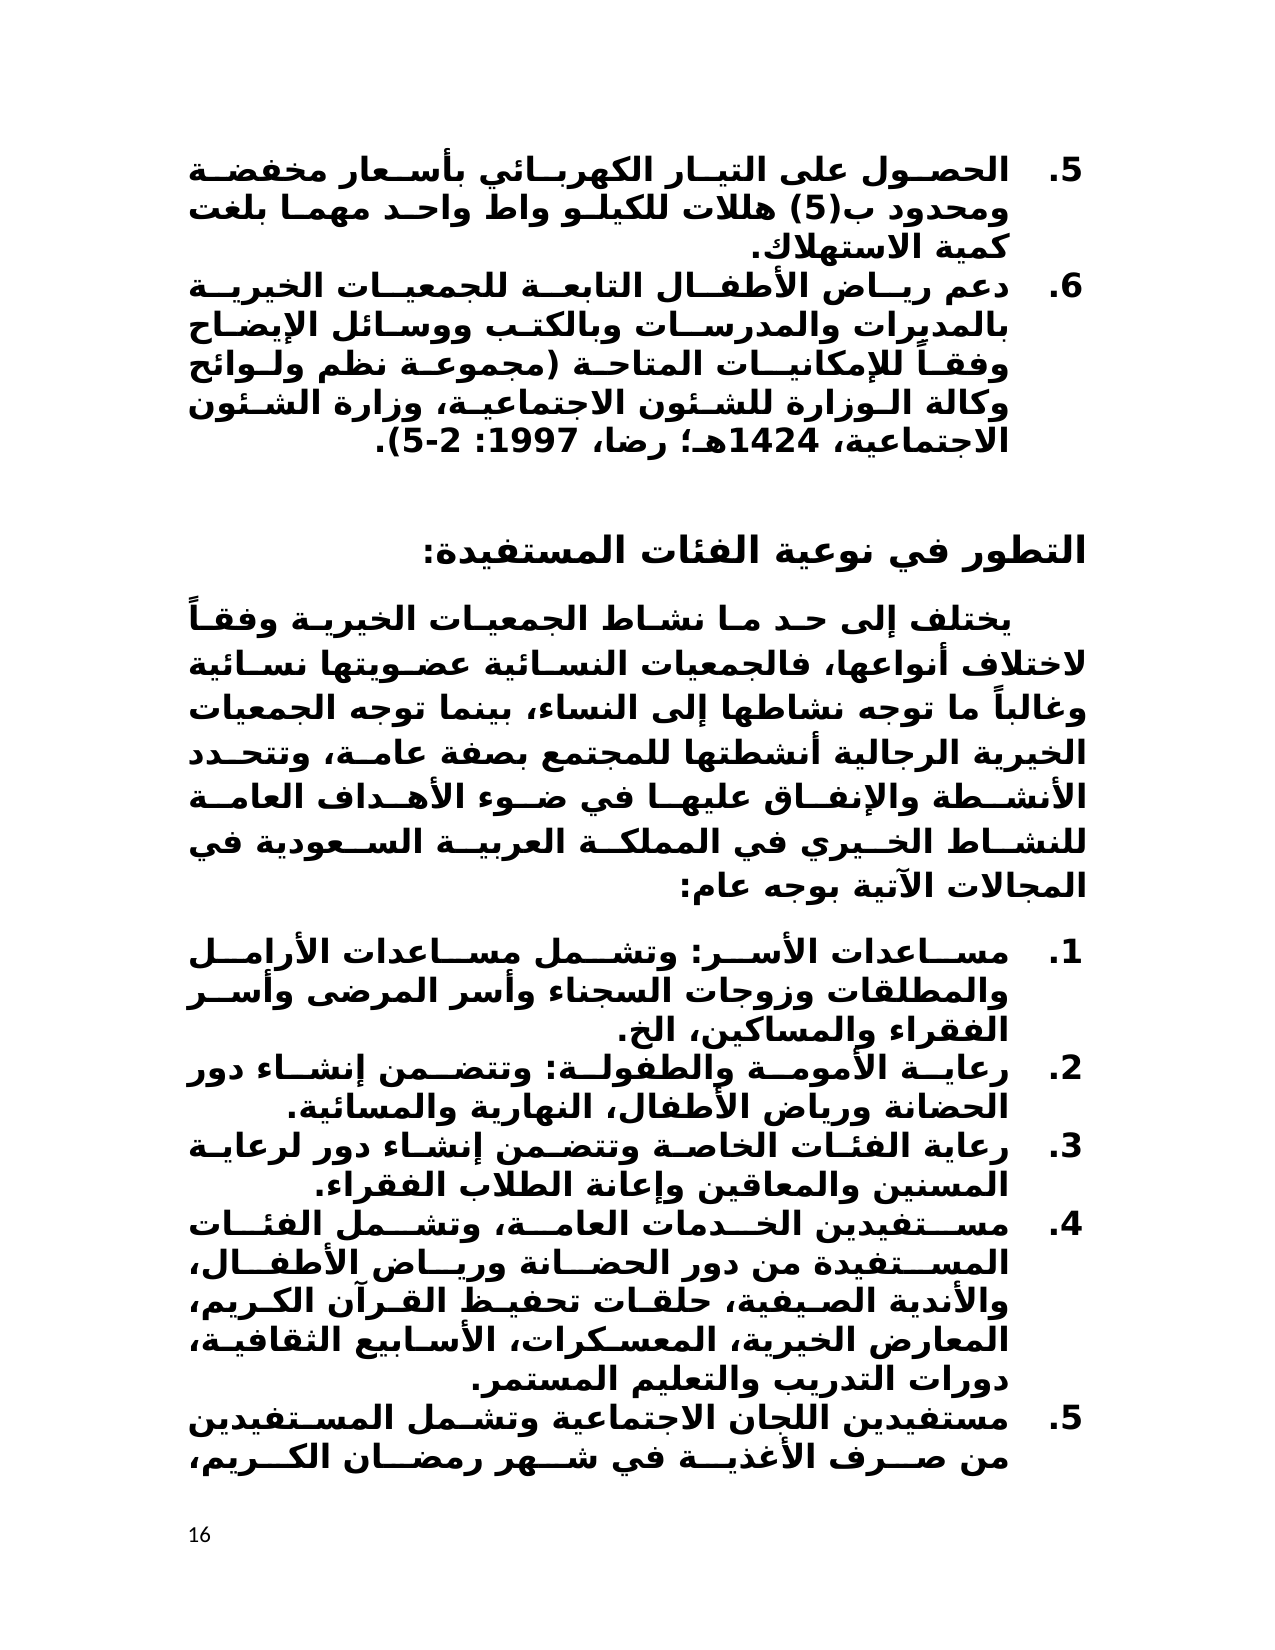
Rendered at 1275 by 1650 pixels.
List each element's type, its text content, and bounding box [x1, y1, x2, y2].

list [187, 1398, 1047, 1476]
text التطور في نوعية الفئات المستفيدة: [187, 528, 1087, 572]
list رعاية الأمومة والطفولة: وتتضمن إنشاء دور الحضانة ورياض الأطفال، النهارية والمسائية. [187, 1049, 1047, 1127]
list مساعدات الأسر: وتشمل مساعدات الأرامل والمطلقات وزوجات السجناء وأسر المرضى وأسر الفقراء والمساكين، الخ. [187, 932, 1047, 1049]
list رعاية الفئات الخاصة وتتضمن إنشاء دور لرعاية المسنين والمعاقين وإعانة الطلاب الفقراء. [187, 1127, 1047, 1204]
list دعم رياض الأطفال التابعة للجمعيات الخيرية بالمديرات والمدرســات وبالكتـب ووسائل الإيضاح وفقاً للإمكانيـات المتاحة (مجموعة نظم ولوائح وكالة الوزارة للشئون الاجتماعية، وزارة الشئون الاجتماعية، 1424هـ؛ رضا، 1997: 2-5). [187, 267, 1047, 461]
list الحصول على التيار الكهربائي بأسعار مخفضة ومحدود ب(5) هللات للكيلو واط واحد مهما بلغت كمية الاستهلاك. [187, 150, 1047, 267]
text يختلف إلى حد ما نشاط الجمعيات الخيرية وفقاً لاختلاف أنواعها، فالجمعيات النسائية عضويتها نسائية وغالباً ما توجه نشاطها إلى النساء، بينما توجه الجمعيات الخيرية الرجالية أنشطتها للمجتمع بصفة عامة، وتتحدد الأنشطة والإنفاق عليها في ضوء الأهداف العامة للنشاط الخيري في المملكة العربية السعودية في المجالات الآتية بوجه عام: [187, 599, 1087, 906]
list مستفيدين الخدمات العامة، وتشمل الفئات المستفيدة من دور الحضانة ورياض الأطفال، والأندية الصيفية، حلقات تحفيظ القرآن الكريم، المعارض الخيرية، المعسكرات، الأسابيع الثقافية، دورات التدريب والتعليم المستمر. [187, 1204, 1047, 1398]
